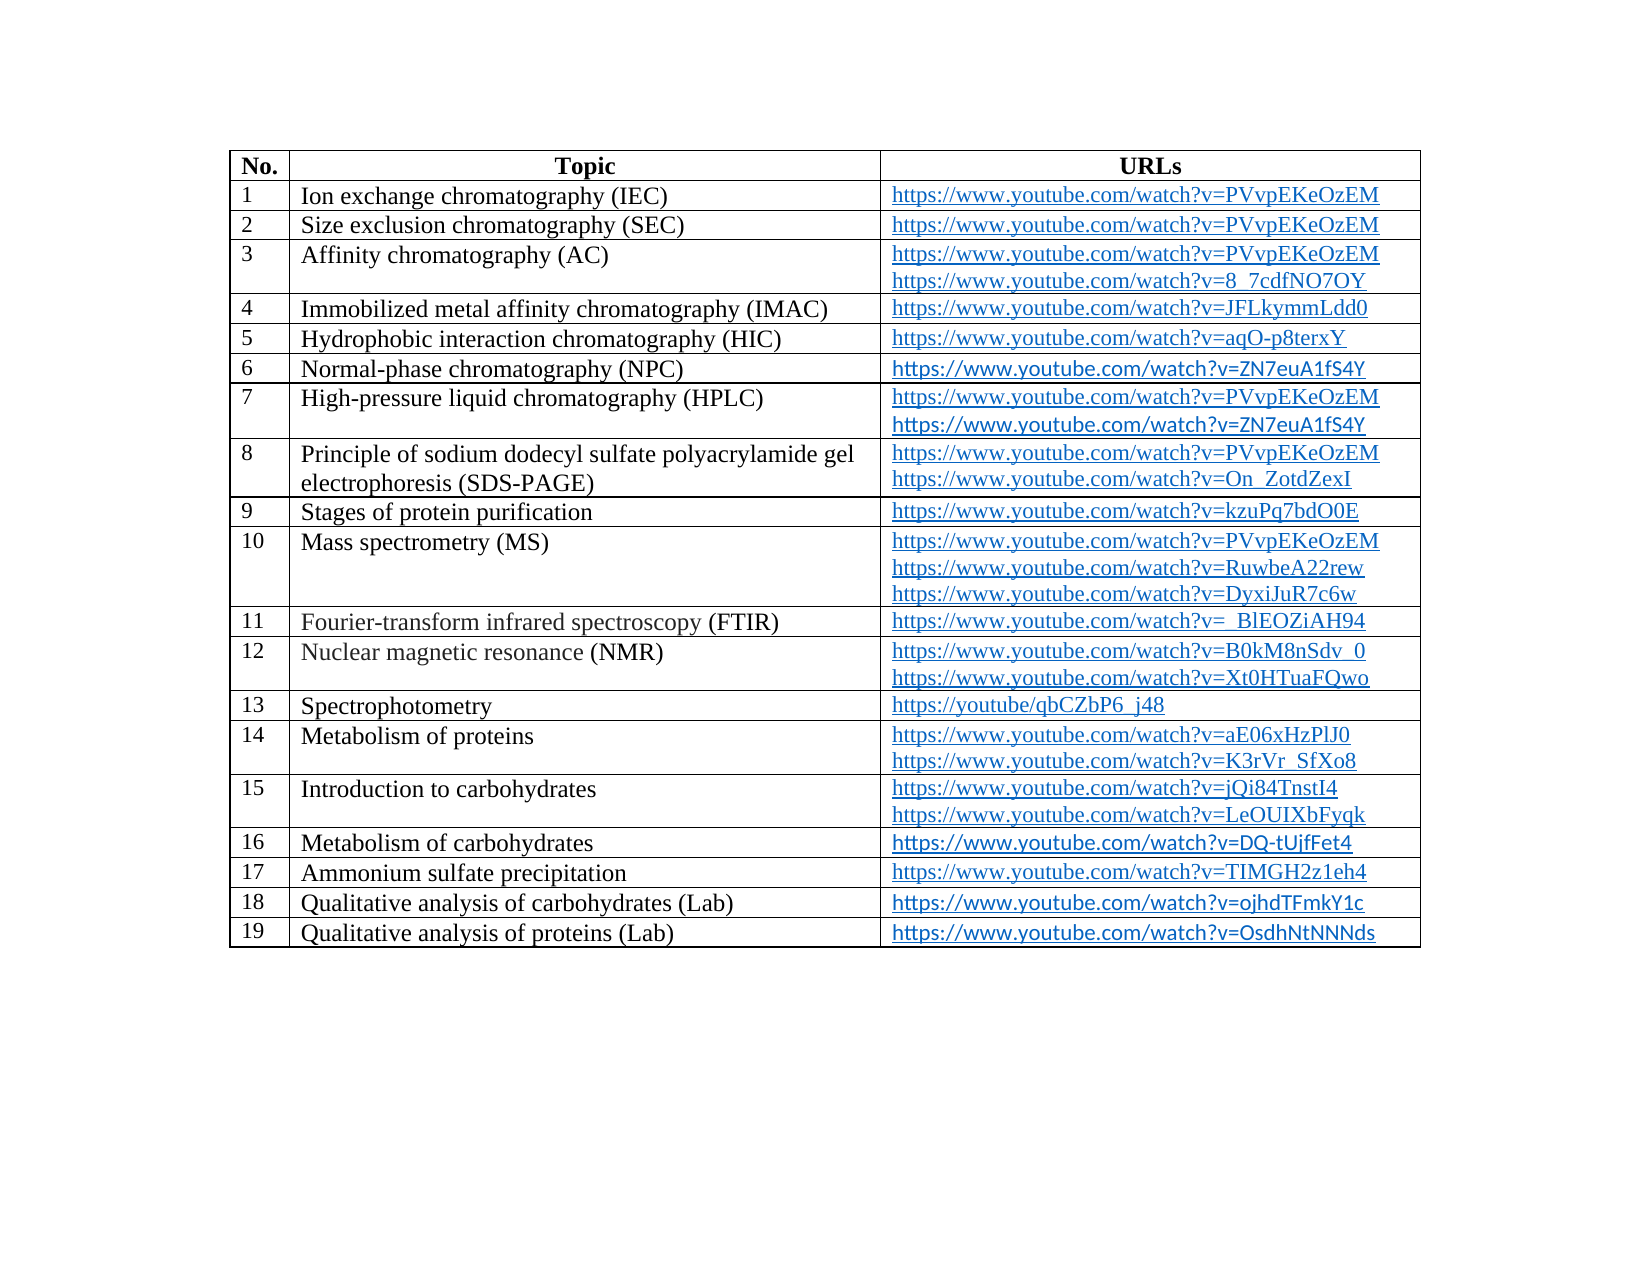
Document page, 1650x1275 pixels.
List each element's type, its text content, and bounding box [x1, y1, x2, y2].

table_cell 11 [231, 607, 289, 636]
table_cell 12 [231, 637, 289, 690]
table_cell 5 [231, 324, 289, 353]
table_cell https://youtube/qbCZbP6_j48 [881, 691, 1420, 720]
table_cell Nuclear magnetic resonance (NMR) [290, 637, 880, 690]
table_cell 18 [231, 888, 289, 917]
table_cell 4 [231, 294, 289, 323]
table_cell Normal-phase chromatography (NPC) [290, 354, 880, 382]
table_cell https://www.youtube.com/watch?v=ojhdTFmkY1c [881, 888, 1420, 917]
table_cell https://www.youtube.com/watch?v=DQ-tUjfFet4 [881, 828, 1420, 857]
table_cell 7 [231, 384, 289, 438]
table_header Topic [290, 151, 880, 180]
table_cell https://www.youtube.com/watch?v=PVvpEKeOzEM https://www.youtube.com/watch?v=On_ZotdZexI [881, 439, 1420, 496]
table_cell 15 [231, 775, 289, 827]
table_cell Principle of sodium dodecyl sulfate polyacrylamide gel electrophoresis (SDS-PAGE) [290, 439, 880, 496]
table_cell 14 [231, 721, 289, 773]
table_header No. [231, 151, 289, 180]
table_cell https://www.youtube.com/watch?v=PVvpEKeOzEM https://www.youtube.com/watch?v=ZN7euA1fS4Y [881, 384, 1420, 438]
table_cell Metabolism of proteins [290, 721, 880, 773]
table_cell https://www.youtube.com/watch?v=OsdhNtNNNds [881, 918, 1420, 946]
table_cell https://www.youtube.com/watch?v=jQi84TnstI4 https://www.youtube.com/watch?v=LeOUIXbFyqk [881, 775, 1420, 827]
table_cell 13 [231, 691, 289, 720]
table_cell Qualitative analysis of proteins (Lab) [290, 918, 880, 946]
table_cell https://www.youtube.com/watch?v=TIMGH2z1eh4 [881, 858, 1420, 887]
table_cell https://www.youtube.com/watch?v=B0kM8nSdv_0 https://www.youtube.com/watch?v=Xt0HTuaFQwo [881, 637, 1420, 690]
table_cell 16 [231, 828, 289, 857]
table_cell Metabolism of carbohydrates [290, 828, 880, 857]
table_cell 10 [231, 527, 289, 606]
table_cell Ion exchange chromatography (IEC) [290, 181, 880, 209]
table_cell Stages of protein purification [290, 498, 880, 526]
table_cell https://www.youtube.com/watch?v=PVvpEKeOzEM https://www.youtube.com/watch?v=8_7cdfNO7OY [881, 240, 1420, 293]
table_cell Fourier-transform infrared spectroscopy (FTIR) [702, 607, 880, 636]
table_cell Mass spectrometry (MS) [290, 527, 880, 606]
table_cell 6 [231, 354, 289, 382]
table_cell https://www.youtube.com/watch?v=PVvpEKeOzEM https://www.youtube.com/watch?v=RuwbeA22rew https://www.youtube.com/watch?v=DyxiJuR7c6w [881, 527, 1420, 606]
table_cell https://www.youtube.com/watch?v=ZN7euA1fS4Y [881, 354, 1420, 382]
table_cell 1 [231, 181, 289, 209]
table_cell Hydrophobic interaction chromatography (HIC) [290, 324, 880, 353]
table_cell https://www.youtube.com/watch?v=PVvpEKeOzEM [881, 181, 1420, 209]
table_cell https://www.youtube.com/watch?v=aE06xHzPlJ0 https://www.youtube.com/watch?v=K3rVr_SfXo8 [881, 721, 1420, 773]
table_cell Ammonium sulfate precipitation [290, 858, 880, 887]
table_cell High-pressure liquid chromatography (HPLC) [290, 384, 880, 438]
table_cell Spectrophotometry [290, 691, 880, 720]
table_cell https://www.youtube.com/watch?v=PVvpEKeOzEM [881, 211, 1420, 239]
table_cell 3 [231, 240, 289, 293]
table_cell 17 [231, 858, 289, 887]
table_cell https://www.youtube.com/watch?v=aqO-p8terxY [881, 324, 1420, 353]
table_cell Affinity chromatography (AC) [290, 240, 880, 293]
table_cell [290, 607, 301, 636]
table_cell Immobilized metal affinity chromatography (IMAC) [290, 294, 880, 323]
table_cell https://www.youtube.com/watch?v=_BlEOZiAH94 [881, 607, 1420, 636]
table_cell 8 [231, 439, 289, 496]
table_cell https://www.youtube.com/watch?v=kzuPq7bdO0E [881, 498, 1420, 526]
table_cell https://www.youtube.com/watch?v=JFLkymmLdd0 [881, 294, 1420, 323]
table_cell Introduction to carbohydrates [290, 775, 880, 827]
table_cell Size exclusion chromatography (SEC) [290, 211, 880, 239]
table_header URLs [881, 151, 1420, 180]
table_cell 9 [231, 498, 289, 526]
table_cell Qualitative analysis of carbohydrates (Lab) [290, 888, 880, 917]
table_cell 19 [231, 918, 289, 946]
table_cell 2 [231, 211, 289, 239]
